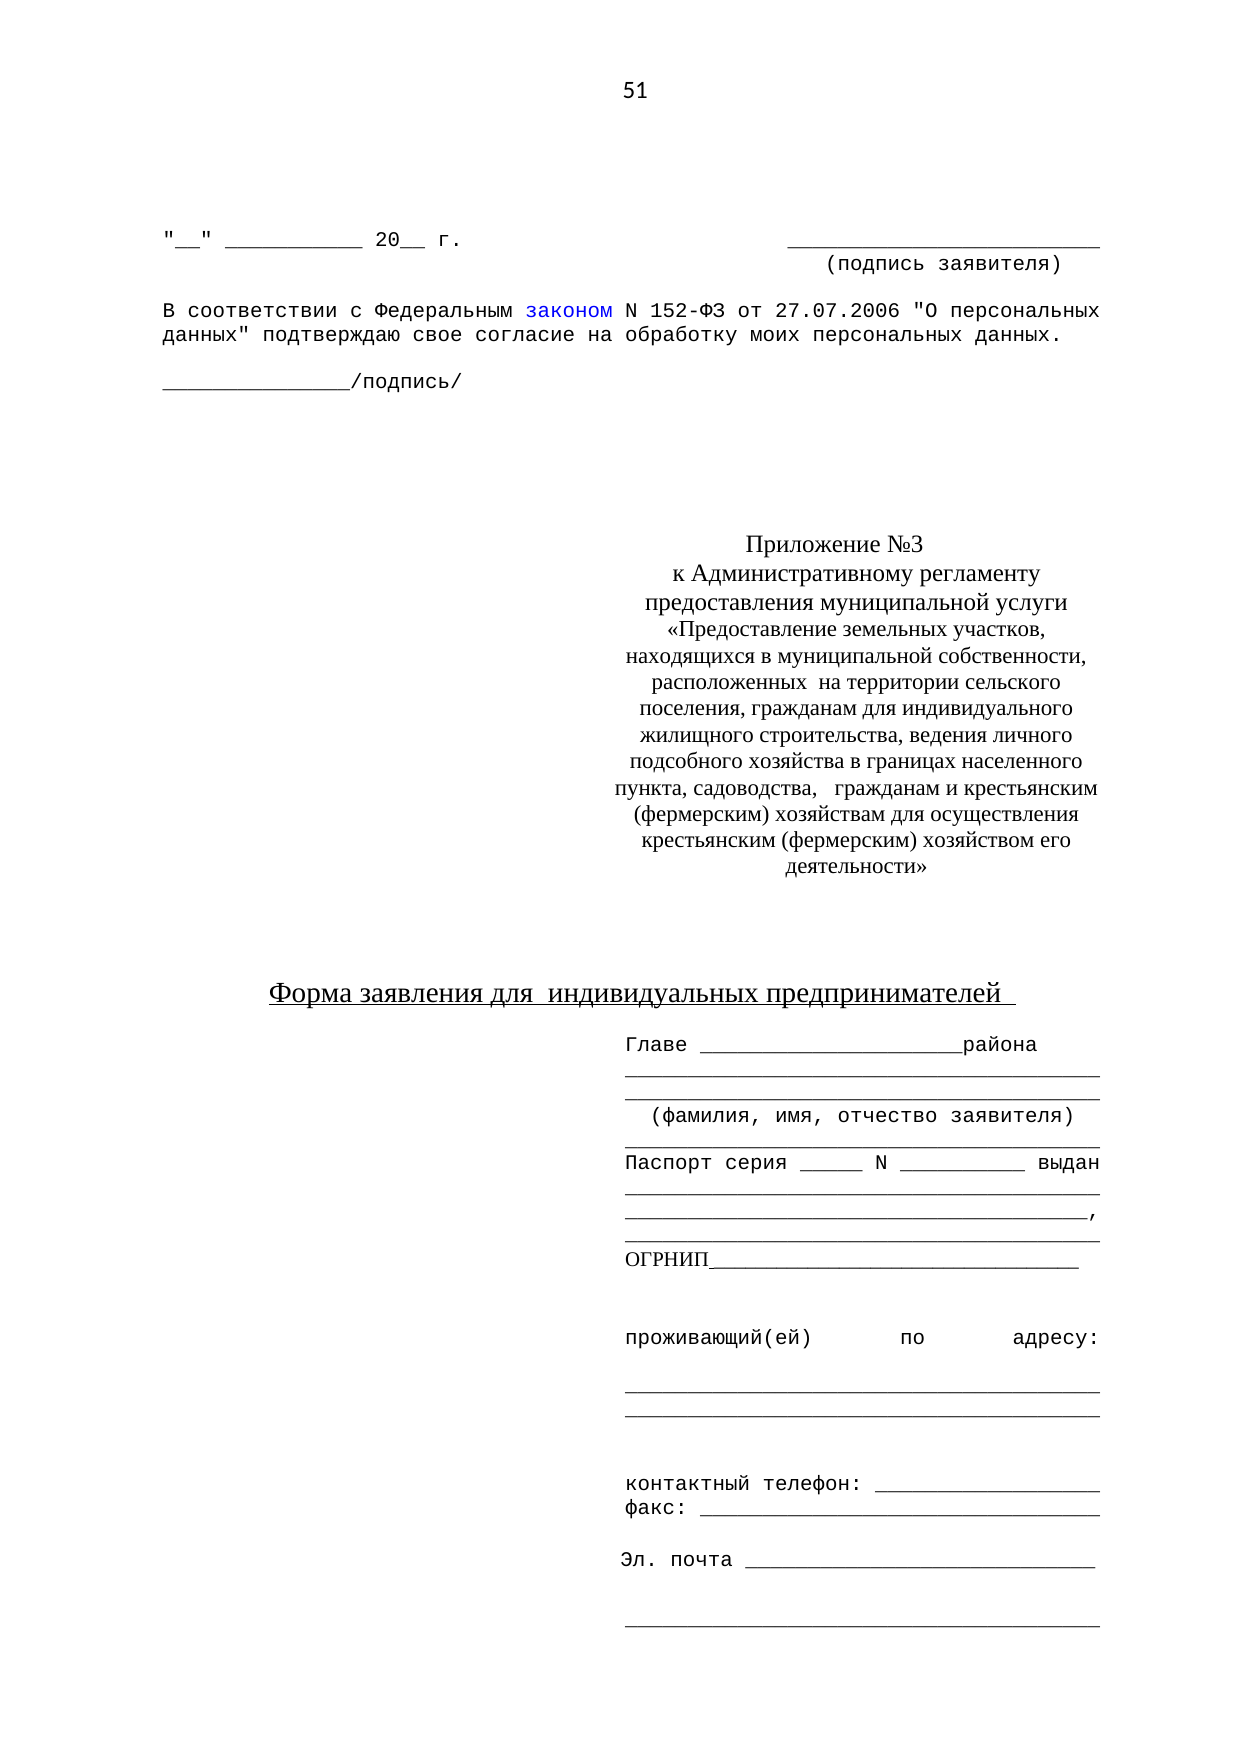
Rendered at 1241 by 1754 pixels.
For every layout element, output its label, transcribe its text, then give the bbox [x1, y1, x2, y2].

text Главе _____________________района [162, 1034, 1107, 1058]
text предоставления муниципальной услуги «Предоставление земельных участков, находящихся в муниципальной собственности, расположенных на территории сельского поселения, гражданам для индивидуального жилищного строительства, ведения личного подсобного хозяйства в границах населенного пункта, садоводства, гражданам и крестьянским (фермерским) хозяйствам для осуществления крестьянским (фермерским) хозяйством его деятельности» [605, 587, 1107, 879]
text к Административному регламенту [605, 558, 1107, 587]
text (фамилия, имя, отчество заявителя) [162, 1105, 1107, 1129]
text ______________________________________ [162, 1374, 1107, 1398]
text Форма заявления для индивидуальных предпринимателей [162, 975, 1107, 1008]
text Приложение №3 [561, 529, 1107, 558]
text факс: ________________________________ [162, 1497, 1107, 1521]
text ______________________________________ [162, 1176, 1107, 1200]
text ______________________________________ [162, 1058, 1107, 1081]
text данных" подтверждаю свое согласие на обработку моих персональных данных. [162, 324, 1107, 348]
text _____________________________________, [162, 1200, 1107, 1223]
text В соответствии с Федеральным законом N 152-ФЗ от 27.07.2006 "О персональных [162, 300, 1107, 324]
text Паспорт серия _____ N __________ выдан [162, 1152, 1107, 1176]
text ______________________________________ [162, 1398, 1107, 1422]
text ______________________________________ [162, 1608, 1107, 1632]
subtitle Эл. почта ____________________________ [620, 1521, 1107, 1573]
text ______________________________________ [162, 1223, 1107, 1247]
text проживающий(ей) по адресу: [162, 1327, 1107, 1351]
text (подпись заявителя) [162, 253, 1107, 277]
text контактный телефон: __________________ [162, 1473, 1107, 1497]
text _______________/подпись/ [162, 371, 1107, 395]
text ОГРНИП ___________________________________ [162, 1247, 1107, 1271]
text ______________________________________ [162, 1081, 1107, 1105]
text "__" ___________ 20__ г. _________________________ [162, 229, 1107, 253]
text ______________________________________ [162, 1129, 1107, 1152]
